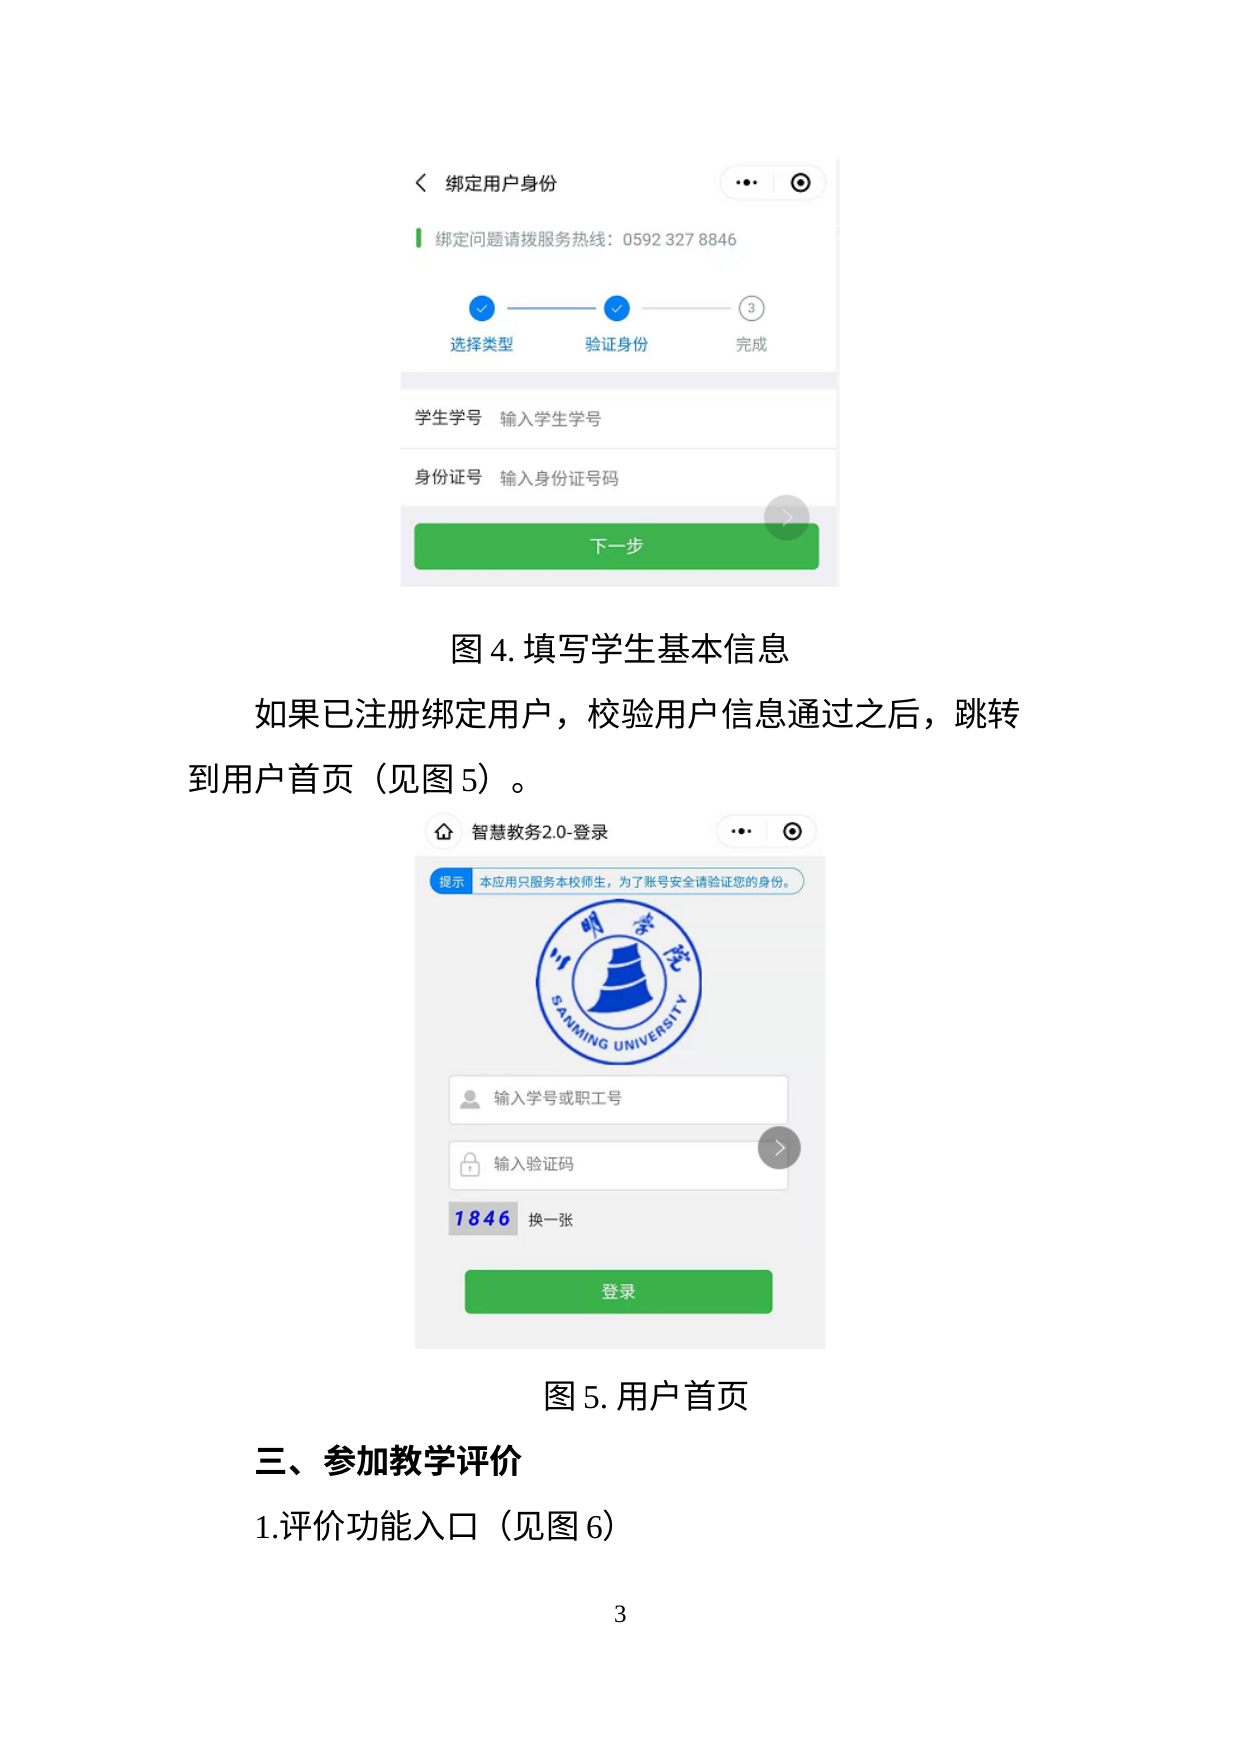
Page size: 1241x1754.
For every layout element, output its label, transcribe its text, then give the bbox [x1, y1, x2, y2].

list 图4. 填写学生基本信息 [187, 614, 1053, 679]
list 图5. 用户首页 [240, 1362, 1053, 1427]
list 1.评价功能入口（见图6） [187, 1492, 1053, 1557]
list 参加教学评价 [187, 1427, 1053, 1492]
text 如果已注册绑定用户，校验用户信息通过之后，跳转到用户首页（见图5）。 [187, 679, 1053, 809]
picture [400, 159, 840, 587]
picture [414, 809, 826, 1349]
